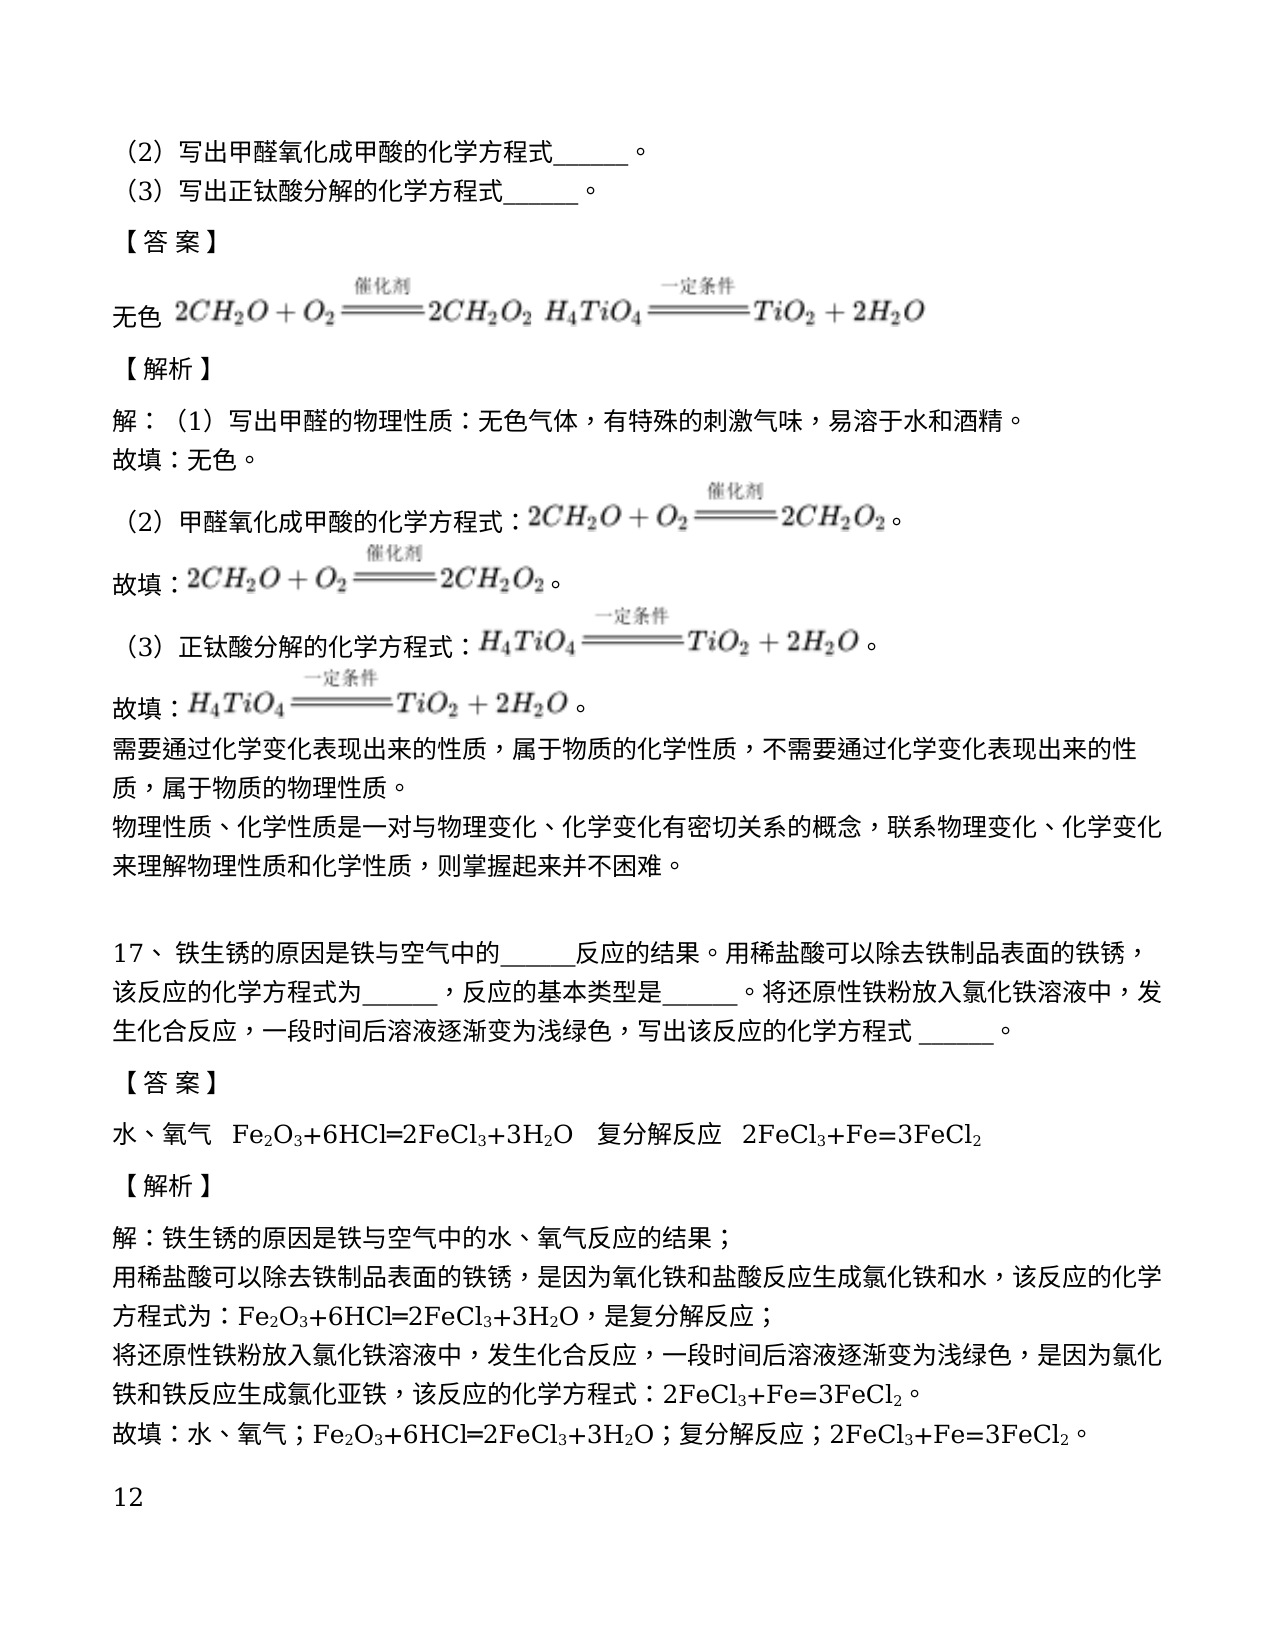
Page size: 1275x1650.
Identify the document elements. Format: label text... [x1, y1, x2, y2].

text 解：（1）写出甲醛的物理性质：无色气体，有特殊的刺激气味，易溶于水和酒精。 故填：无色。 （2）甲醛氧化成甲酸的化学方程式：。 故填：。 （3）正钛酸分解的化学方程式：。 故填：。 需要通过化学变化表现出来的性质，属于物质的化学性质，不需要通过化学变化表现出来的性质，属于物质的物理性质。 物理性质、化学性质是一对与物理变化、化学变化有密切关系的概念，联系物理变化、化学变化来理解物理性质和化学性质，则掌握起来并不困难。 [112, 403, 1163, 883]
text 【 解析 】 [112, 352, 1163, 386]
text 【 答 案 】 [112, 1066, 1163, 1099]
picture [528, 481, 885, 532]
text 17、 铁生锈的原因是铁与空气中的______反应的结果。用稀盐酸可以除去铁制品表面的铁锈，该反应的化学方程式为______，反应的基本类型是______。将还原性铁粉放入氯化铁溶液中，发生化合反应，一段时间后溶液逐渐变为浅绿色，写出该反应的化学方程式 ______。 [112, 900, 1163, 1048]
picture [187, 544, 544, 594]
text 水、氧气 Fe2O3+6HCl═2FeCl3+3H2O 复分解反应 2FeCl3+Fe=3FeCl2 [112, 1117, 1163, 1151]
text 【 解析 】 [112, 1169, 1163, 1203]
picture [175, 276, 532, 327]
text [112, 134, 1163, 207]
picture [544, 276, 926, 327]
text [112, 1221, 1163, 1450]
text 【 答 案 】 [112, 225, 1163, 259]
picture [187, 668, 569, 719]
picture [478, 606, 860, 657]
